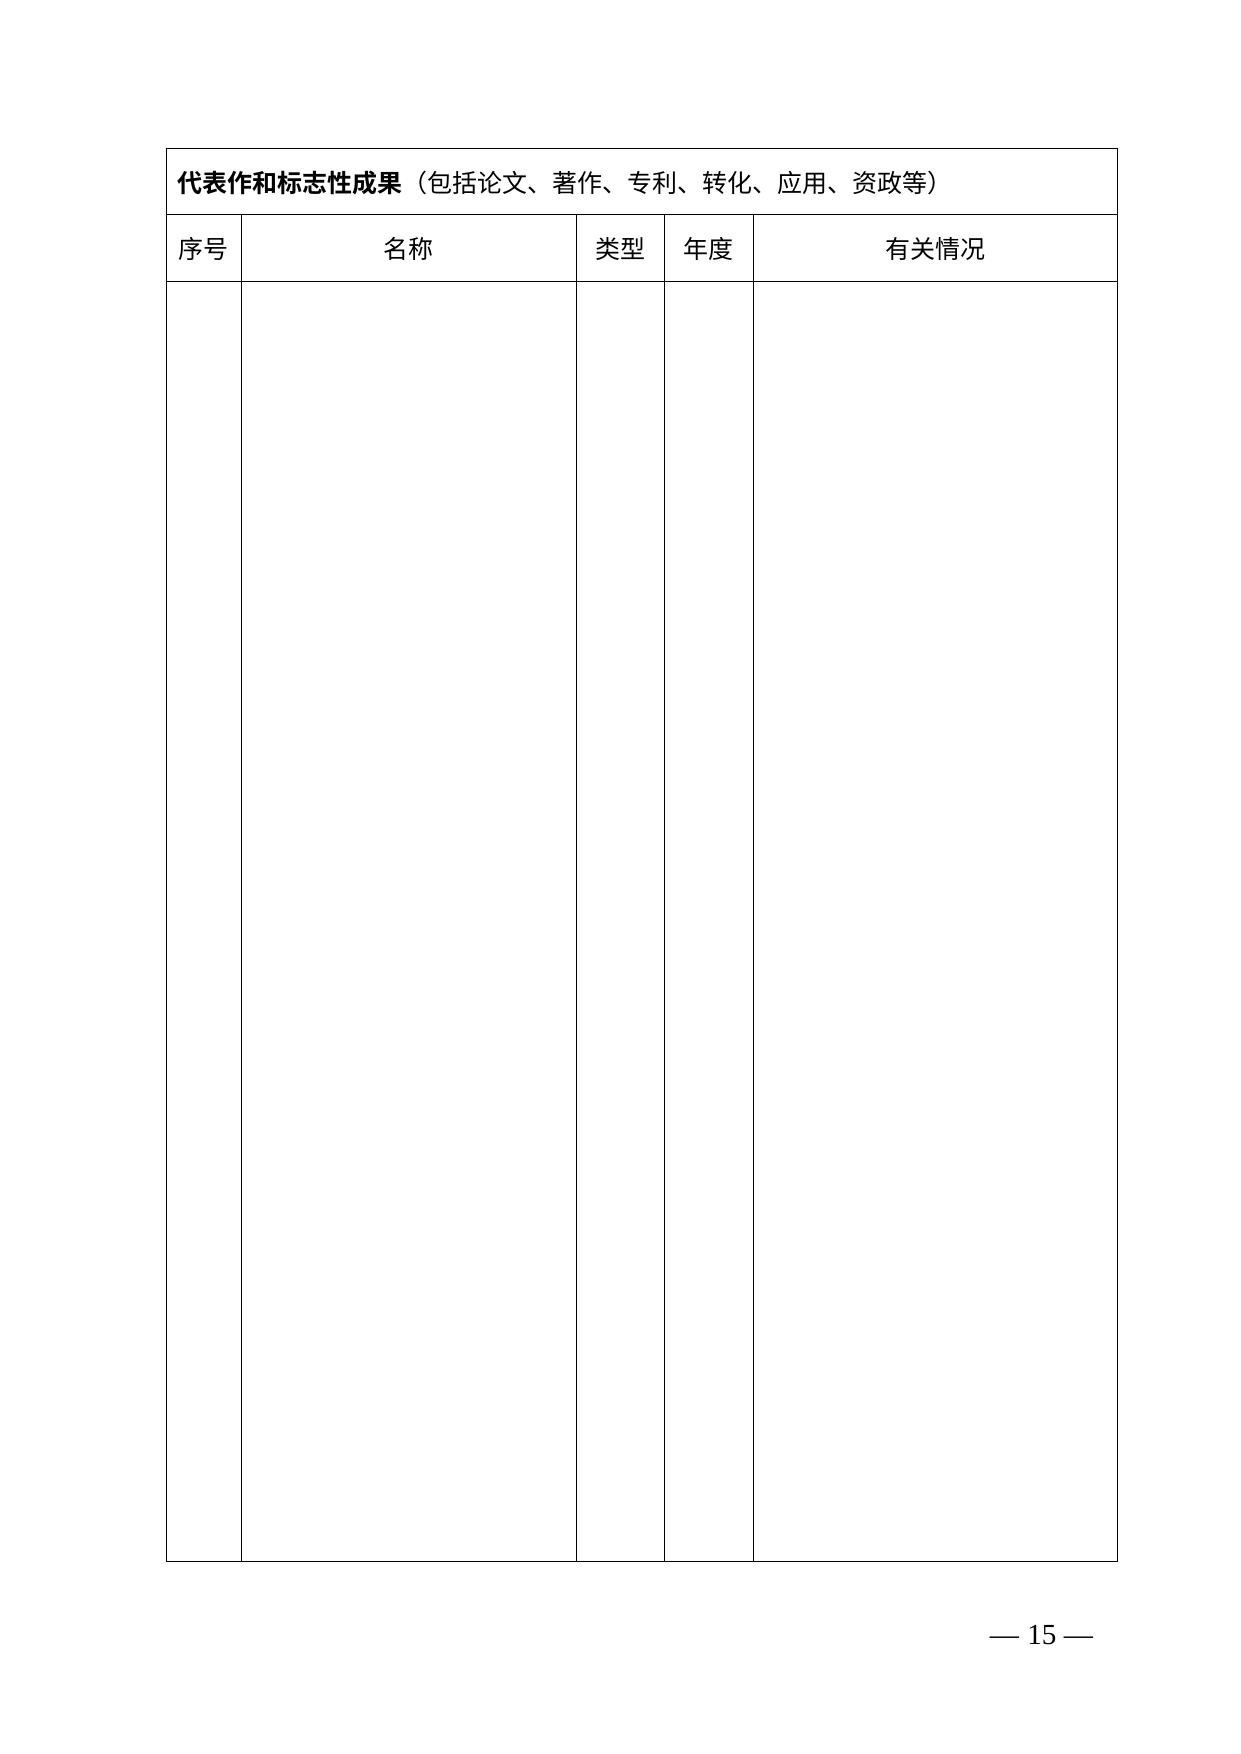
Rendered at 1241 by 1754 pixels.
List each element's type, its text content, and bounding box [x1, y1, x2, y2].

table_cell 年度 [665, 215, 753, 281]
table_cell [754, 282, 1117, 1561]
table_cell [665, 282, 753, 1561]
table_cell [577, 282, 664, 1561]
table_cell [242, 282, 576, 1561]
table_cell 名称 [242, 215, 576, 281]
table_cell 代表作和标志性成果（包括论文、著作、专利、转化、应用、资政等） [167, 149, 1117, 214]
table_cell 序号 [167, 215, 241, 281]
table_cell 类型 [577, 215, 664, 281]
table_cell [167, 282, 241, 1561]
table_cell 有关情况 [754, 215, 1117, 281]
